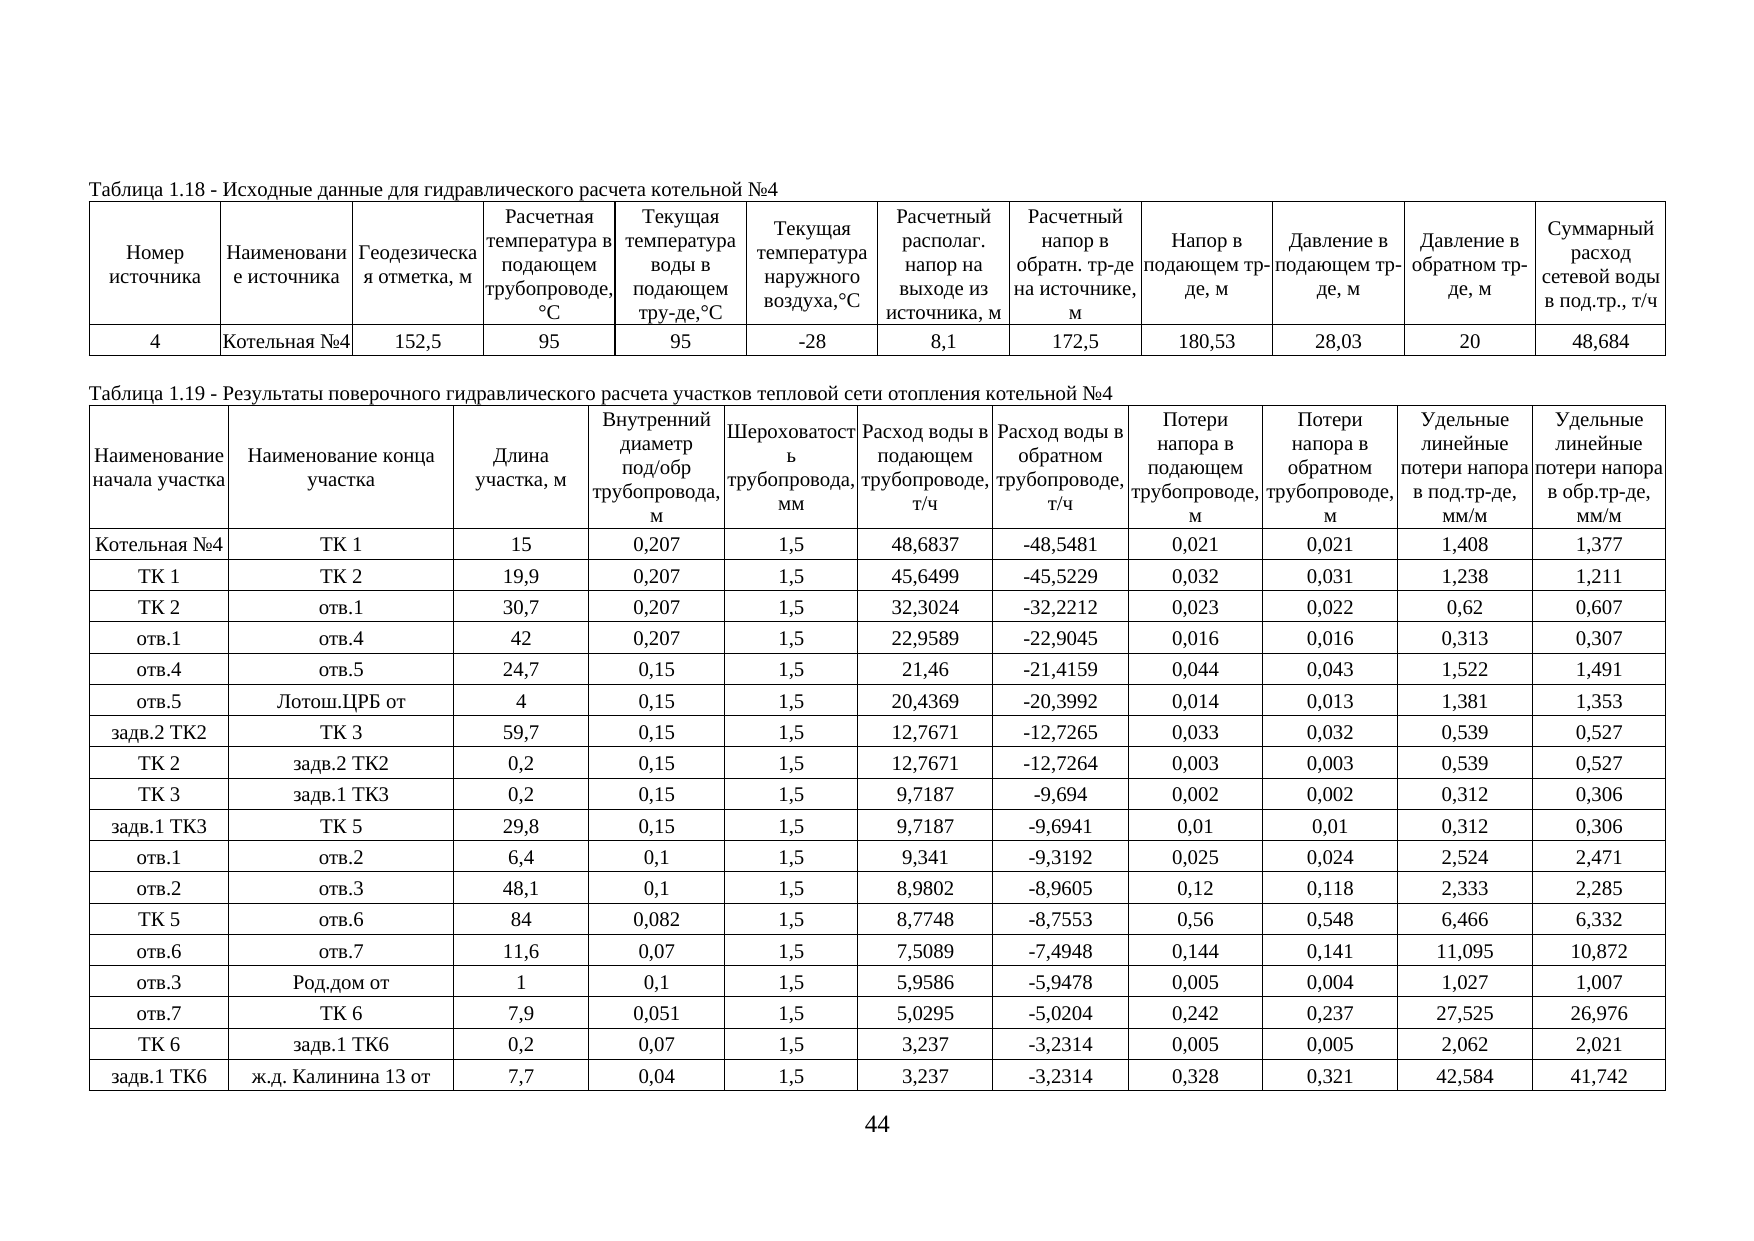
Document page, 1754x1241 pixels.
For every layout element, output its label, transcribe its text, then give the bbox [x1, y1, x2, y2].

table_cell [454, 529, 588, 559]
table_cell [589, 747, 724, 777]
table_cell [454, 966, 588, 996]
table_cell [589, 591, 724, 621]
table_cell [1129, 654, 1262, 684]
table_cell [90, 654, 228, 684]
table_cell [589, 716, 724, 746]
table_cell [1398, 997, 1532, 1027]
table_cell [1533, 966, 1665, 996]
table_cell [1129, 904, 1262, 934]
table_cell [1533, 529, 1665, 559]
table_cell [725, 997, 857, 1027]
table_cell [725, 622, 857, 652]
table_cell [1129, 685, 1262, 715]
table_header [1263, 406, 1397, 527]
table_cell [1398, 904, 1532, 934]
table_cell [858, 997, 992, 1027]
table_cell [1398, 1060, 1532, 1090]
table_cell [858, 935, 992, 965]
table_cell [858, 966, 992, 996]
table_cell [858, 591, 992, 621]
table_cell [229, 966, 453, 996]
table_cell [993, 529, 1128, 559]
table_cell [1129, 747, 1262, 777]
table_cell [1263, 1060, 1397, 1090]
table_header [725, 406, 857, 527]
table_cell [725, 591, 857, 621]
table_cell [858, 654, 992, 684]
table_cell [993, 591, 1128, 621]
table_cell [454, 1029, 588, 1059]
text Таблица . - Результаты поверочного гидравлического расчета участков тепловой сети отопления котельной №4 [89, 381, 1665, 404]
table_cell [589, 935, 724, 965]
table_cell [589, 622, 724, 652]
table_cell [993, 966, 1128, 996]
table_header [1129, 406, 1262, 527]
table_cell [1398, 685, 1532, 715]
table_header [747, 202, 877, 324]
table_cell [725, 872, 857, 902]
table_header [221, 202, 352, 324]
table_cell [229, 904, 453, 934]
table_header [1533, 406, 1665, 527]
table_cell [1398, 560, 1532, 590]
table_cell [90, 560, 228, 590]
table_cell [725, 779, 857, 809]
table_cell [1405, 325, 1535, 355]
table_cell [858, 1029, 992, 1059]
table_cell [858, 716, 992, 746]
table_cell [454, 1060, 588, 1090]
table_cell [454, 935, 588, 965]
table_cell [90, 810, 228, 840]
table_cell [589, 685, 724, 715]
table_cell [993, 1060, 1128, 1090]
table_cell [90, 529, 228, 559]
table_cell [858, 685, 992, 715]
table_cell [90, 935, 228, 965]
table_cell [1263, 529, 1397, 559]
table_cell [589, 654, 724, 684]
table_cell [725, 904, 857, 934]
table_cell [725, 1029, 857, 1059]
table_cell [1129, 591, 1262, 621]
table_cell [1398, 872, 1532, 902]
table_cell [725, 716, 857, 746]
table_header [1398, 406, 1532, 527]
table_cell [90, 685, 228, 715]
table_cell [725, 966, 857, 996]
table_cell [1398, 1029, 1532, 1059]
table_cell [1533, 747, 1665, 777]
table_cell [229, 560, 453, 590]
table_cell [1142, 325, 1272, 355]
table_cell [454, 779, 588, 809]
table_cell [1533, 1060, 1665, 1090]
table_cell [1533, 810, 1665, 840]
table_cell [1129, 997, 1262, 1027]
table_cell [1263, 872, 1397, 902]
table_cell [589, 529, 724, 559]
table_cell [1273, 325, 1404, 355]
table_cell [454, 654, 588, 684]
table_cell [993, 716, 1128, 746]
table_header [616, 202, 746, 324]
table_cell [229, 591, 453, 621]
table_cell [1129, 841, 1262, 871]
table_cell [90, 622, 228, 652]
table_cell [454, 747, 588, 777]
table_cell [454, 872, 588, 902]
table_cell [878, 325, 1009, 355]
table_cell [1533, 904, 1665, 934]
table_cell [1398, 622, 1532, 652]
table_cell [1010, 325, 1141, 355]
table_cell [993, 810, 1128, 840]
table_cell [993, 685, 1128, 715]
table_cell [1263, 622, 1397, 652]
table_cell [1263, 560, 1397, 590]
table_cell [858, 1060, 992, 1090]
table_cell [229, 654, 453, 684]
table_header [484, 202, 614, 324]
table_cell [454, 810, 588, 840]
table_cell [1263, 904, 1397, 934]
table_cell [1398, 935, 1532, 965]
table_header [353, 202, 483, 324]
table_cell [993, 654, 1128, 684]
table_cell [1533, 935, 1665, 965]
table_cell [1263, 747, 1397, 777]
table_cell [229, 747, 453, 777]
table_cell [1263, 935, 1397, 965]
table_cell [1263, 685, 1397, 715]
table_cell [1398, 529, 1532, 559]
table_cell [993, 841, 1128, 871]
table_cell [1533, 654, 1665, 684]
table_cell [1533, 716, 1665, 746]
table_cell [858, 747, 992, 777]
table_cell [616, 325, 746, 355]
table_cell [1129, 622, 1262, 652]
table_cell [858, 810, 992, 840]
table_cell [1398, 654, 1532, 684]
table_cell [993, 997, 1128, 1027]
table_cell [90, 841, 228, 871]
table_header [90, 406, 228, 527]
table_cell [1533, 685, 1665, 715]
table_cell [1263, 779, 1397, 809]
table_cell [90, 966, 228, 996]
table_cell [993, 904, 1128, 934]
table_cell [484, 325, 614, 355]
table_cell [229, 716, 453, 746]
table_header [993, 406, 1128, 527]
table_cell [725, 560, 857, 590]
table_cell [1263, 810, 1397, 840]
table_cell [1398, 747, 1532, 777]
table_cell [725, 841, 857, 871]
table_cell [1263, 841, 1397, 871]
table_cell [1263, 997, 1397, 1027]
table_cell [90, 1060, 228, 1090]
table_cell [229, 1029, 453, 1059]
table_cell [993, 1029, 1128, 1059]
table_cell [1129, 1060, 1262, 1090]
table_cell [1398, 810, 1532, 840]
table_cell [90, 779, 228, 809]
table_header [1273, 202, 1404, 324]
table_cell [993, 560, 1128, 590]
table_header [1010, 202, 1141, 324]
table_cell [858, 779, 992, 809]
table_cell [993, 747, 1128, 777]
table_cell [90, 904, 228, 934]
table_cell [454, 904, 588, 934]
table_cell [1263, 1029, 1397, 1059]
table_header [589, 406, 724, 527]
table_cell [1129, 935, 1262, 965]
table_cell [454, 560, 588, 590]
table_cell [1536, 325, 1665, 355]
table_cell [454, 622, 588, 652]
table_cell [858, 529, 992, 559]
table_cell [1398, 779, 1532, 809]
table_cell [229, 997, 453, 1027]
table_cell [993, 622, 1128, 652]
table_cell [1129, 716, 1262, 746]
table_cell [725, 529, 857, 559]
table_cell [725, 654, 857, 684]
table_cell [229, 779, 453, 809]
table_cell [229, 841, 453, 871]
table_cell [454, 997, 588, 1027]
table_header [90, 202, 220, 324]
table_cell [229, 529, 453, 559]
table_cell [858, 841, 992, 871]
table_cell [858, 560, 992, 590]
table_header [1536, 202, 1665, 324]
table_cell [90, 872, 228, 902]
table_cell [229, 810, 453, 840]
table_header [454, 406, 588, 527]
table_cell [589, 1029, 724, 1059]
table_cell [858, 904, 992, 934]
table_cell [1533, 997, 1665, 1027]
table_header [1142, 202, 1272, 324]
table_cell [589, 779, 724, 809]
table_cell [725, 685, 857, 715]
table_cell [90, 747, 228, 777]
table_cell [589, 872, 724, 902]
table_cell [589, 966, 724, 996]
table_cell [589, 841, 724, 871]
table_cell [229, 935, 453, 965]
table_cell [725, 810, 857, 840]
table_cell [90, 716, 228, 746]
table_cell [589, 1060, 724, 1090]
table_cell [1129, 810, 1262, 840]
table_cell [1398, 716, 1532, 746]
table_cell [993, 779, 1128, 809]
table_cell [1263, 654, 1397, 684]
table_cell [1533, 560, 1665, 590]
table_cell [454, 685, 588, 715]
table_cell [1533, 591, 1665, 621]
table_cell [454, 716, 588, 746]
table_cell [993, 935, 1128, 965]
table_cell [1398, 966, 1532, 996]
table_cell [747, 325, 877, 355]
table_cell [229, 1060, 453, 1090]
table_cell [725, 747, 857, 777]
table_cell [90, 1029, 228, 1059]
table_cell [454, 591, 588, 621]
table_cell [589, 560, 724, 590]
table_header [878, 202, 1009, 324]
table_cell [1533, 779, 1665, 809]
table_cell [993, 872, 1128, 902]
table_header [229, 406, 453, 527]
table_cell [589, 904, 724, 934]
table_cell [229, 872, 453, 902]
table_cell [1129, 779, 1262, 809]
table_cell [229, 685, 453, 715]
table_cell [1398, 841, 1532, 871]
text Таблица . - Исходные данные для гидравлического расчета котельной №4 [89, 177, 1665, 201]
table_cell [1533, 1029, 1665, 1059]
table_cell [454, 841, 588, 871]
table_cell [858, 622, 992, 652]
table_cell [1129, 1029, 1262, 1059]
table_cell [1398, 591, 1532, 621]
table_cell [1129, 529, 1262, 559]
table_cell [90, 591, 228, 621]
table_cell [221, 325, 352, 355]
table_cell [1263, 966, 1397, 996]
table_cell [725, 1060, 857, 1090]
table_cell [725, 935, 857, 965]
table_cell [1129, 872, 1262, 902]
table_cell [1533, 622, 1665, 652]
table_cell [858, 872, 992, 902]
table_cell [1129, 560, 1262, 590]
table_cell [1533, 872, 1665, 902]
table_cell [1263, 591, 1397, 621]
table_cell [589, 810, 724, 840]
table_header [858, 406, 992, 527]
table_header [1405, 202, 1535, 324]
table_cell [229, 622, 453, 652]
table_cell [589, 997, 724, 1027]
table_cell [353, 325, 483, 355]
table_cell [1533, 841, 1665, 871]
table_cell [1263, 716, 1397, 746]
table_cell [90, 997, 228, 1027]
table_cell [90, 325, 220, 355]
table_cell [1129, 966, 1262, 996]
